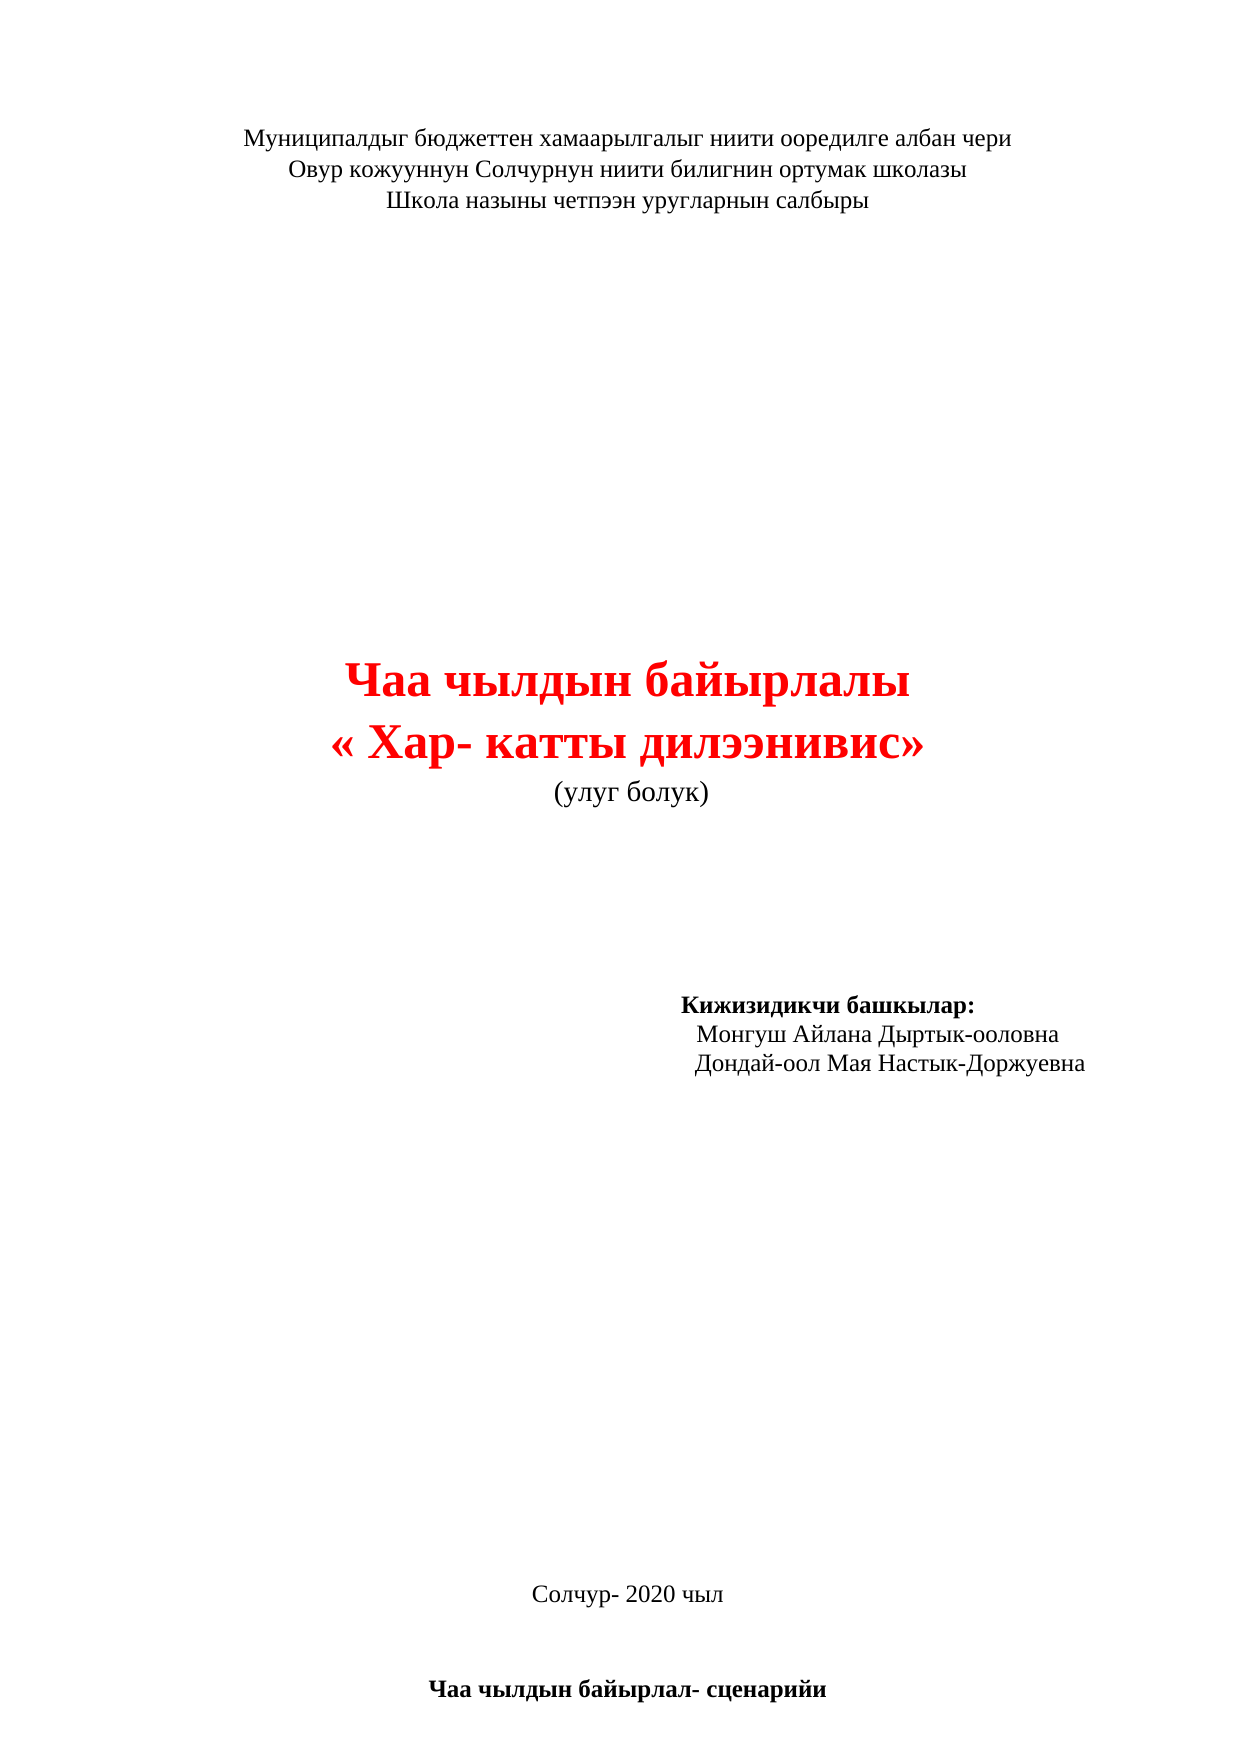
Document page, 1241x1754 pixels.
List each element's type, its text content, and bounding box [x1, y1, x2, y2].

text Монгуш Айлана Дыртык-ооловна [103, 1019, 1152, 1048]
text Солчур- 2020 чыл [103, 1579, 1152, 1607]
text Кижизидикчи башкылар: [103, 991, 1152, 1019]
text Овур кожууннун Солчурнун ниити билигнин ортумак школазы Школа назыны четпээн уругларнын салбыры [103, 154, 1152, 213]
text Муниципалдыг бюджеттен хамаарылгалыг ниити ооредилге албан чери [103, 123, 1152, 151]
text Дондай-оол Мая Настык-Доржуевна [103, 1048, 1152, 1077]
text « Хар- катты дилээнивис» [103, 712, 1152, 769]
text Чаа чылдын байырлалы [103, 649, 1152, 707]
text (улуг болук) [103, 774, 1152, 807]
text Чаа чылдын байырлал- сценарийи [103, 1674, 1152, 1703]
